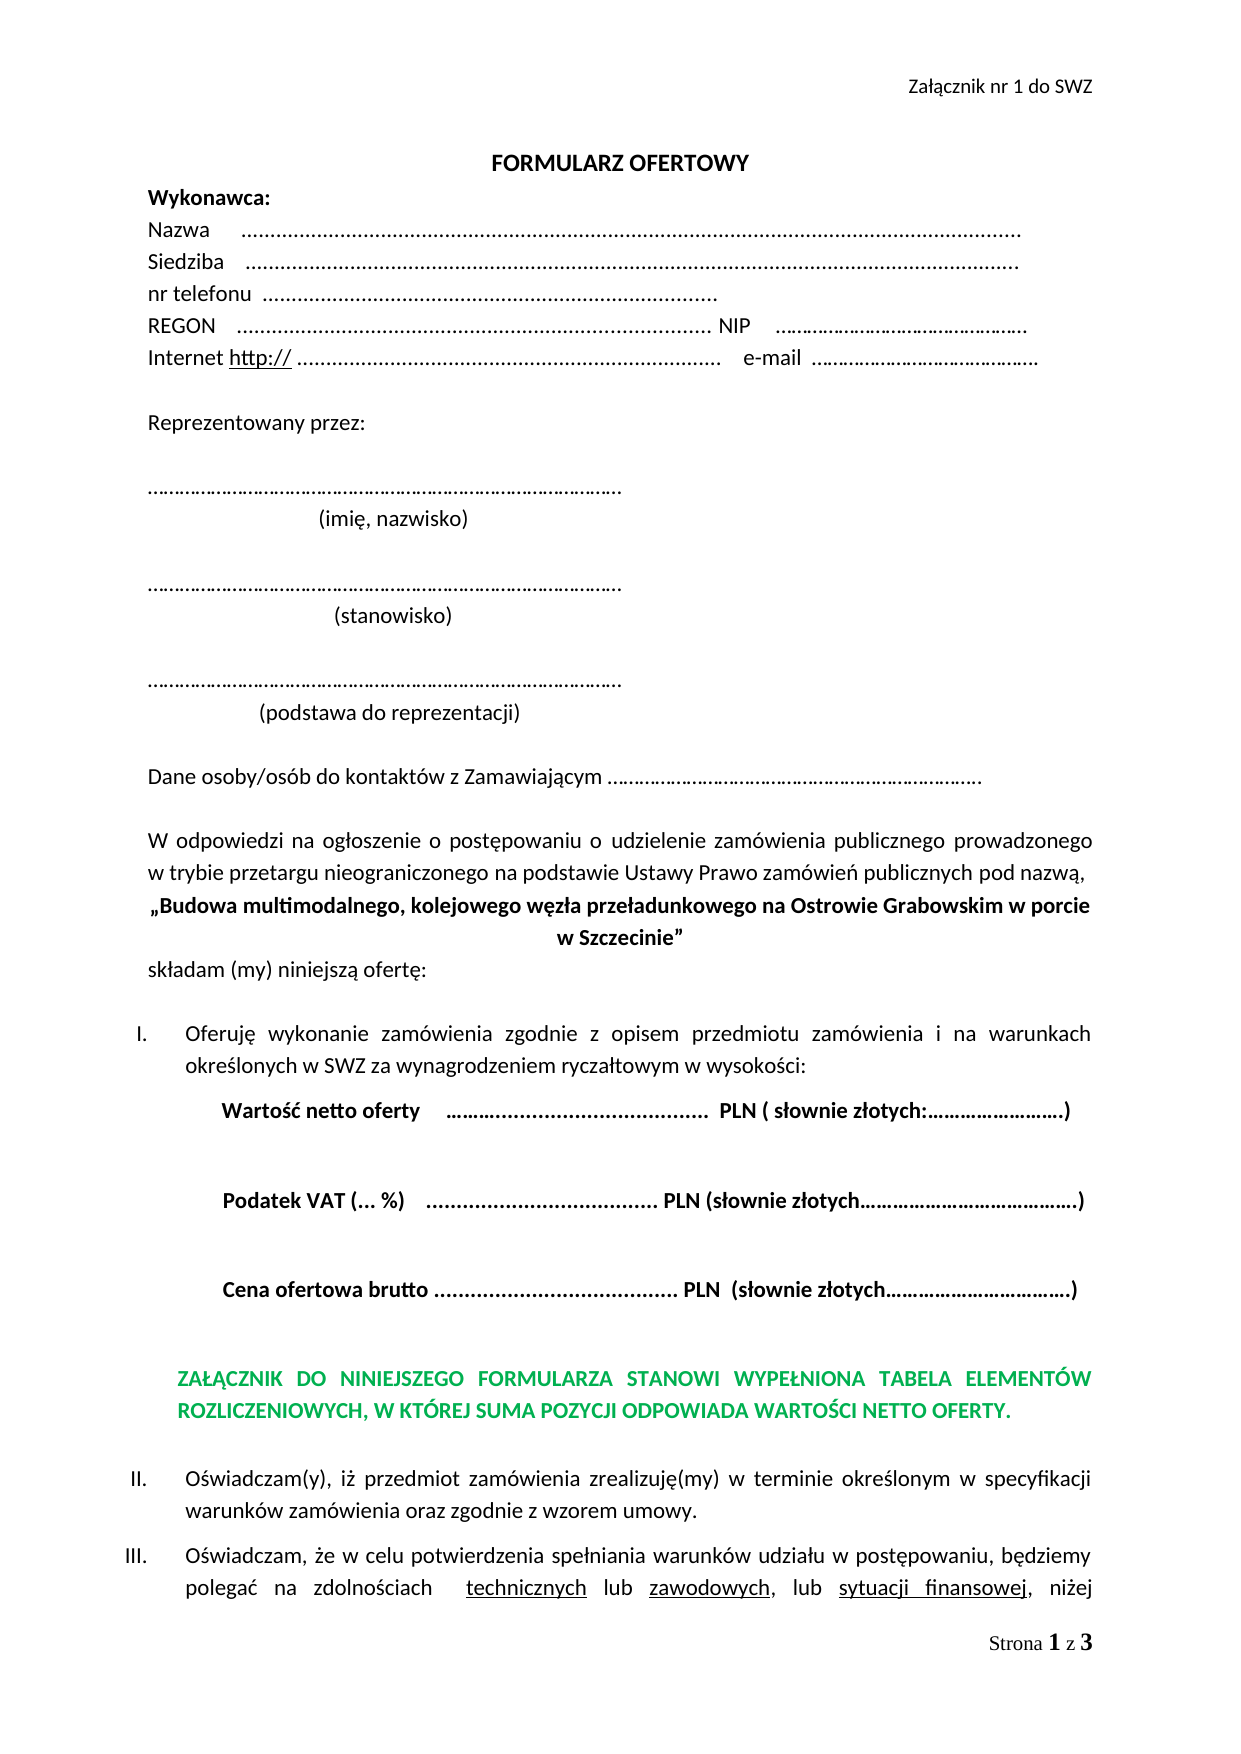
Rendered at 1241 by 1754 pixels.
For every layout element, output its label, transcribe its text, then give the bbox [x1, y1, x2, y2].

text Cena ofertowa brutto ........................................ PLN (słownie złotych…………………………….) [223, 1275, 1093, 1303]
text ……………………………………………………………………………… [148, 665, 1093, 693]
text Internet http:// e-mail ……………………………………. [148, 343, 1093, 372]
text REGON NIP ………………………………………… [148, 311, 1093, 339]
text Reprezentowany przez: [148, 408, 1093, 436]
text (imię, nazwisko) [298, 504, 1093, 532]
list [148, 1541, 1093, 1601]
text (podstawa do reprezentacji) [223, 698, 1093, 726]
text „Budowa multimodalnego, kolejowego węzła przeładunkowego na Ostrowie Grabowskim w porcie w Szczecinie” [148, 891, 1093, 951]
text Dane osoby/osób do kontaktów z Zamawiającym …………………………………………………………….. [148, 762, 1093, 790]
text FORMULARZ OFERTOWY [148, 148, 1093, 178]
text Nazwa [148, 215, 1093, 243]
text Siedziba [148, 247, 1093, 275]
text ……………………………………………………………………………… [148, 472, 1093, 500]
text nr telefonu [148, 279, 1093, 307]
text Podatek VAT (... %) ...................................... PLN (słownie złotych………………………………….) [223, 1186, 1093, 1214]
text składam (my) niniejszą ofertę: [148, 955, 1093, 983]
text Wartość netto oferty ………................................... PLN ( słownie złotych:…………………….) [207, 1096, 1093, 1124]
list Oświadczam(y), iż przedmiot zamówienia zrealizuję(my) w terminie określonym w specyfikacji warunków zamówienia oraz zgodnie z wzorem umowy. [148, 1464, 1093, 1524]
text W odpowiedzi na ogłoszenie o postępowaniu o udzielenie zamówienia publicznego prowadzonego w trybie przetargu nieograniczonego na podstawie Ustawy Prawo zamówień publicznych pod nazwą, [148, 826, 1093, 887]
text ……………………………………………………………………………… [148, 569, 1093, 597]
text ZAŁĄCZNIK DO NINIEJSZEGO FORMULARZA STANOWI WYPEŁNIONA TABELA ELEMENTÓW ROZLICZENIOWYCH, W KTÓREJ SUMA POZYCJI ODPOWIADA WARTOŚCI NETTO OFERTY. [177, 1364, 1093, 1425]
list Oferuję wykonanie zamówienia zgodnie z opisem przedmiotu zamówienia i na warunkach określonych w SWZ za wynagrodzeniem ryczałtowym w wysokości: [148, 1019, 1093, 1080]
text Wykonawca: [148, 183, 1093, 211]
text (stanowisko) [298, 601, 1093, 629]
